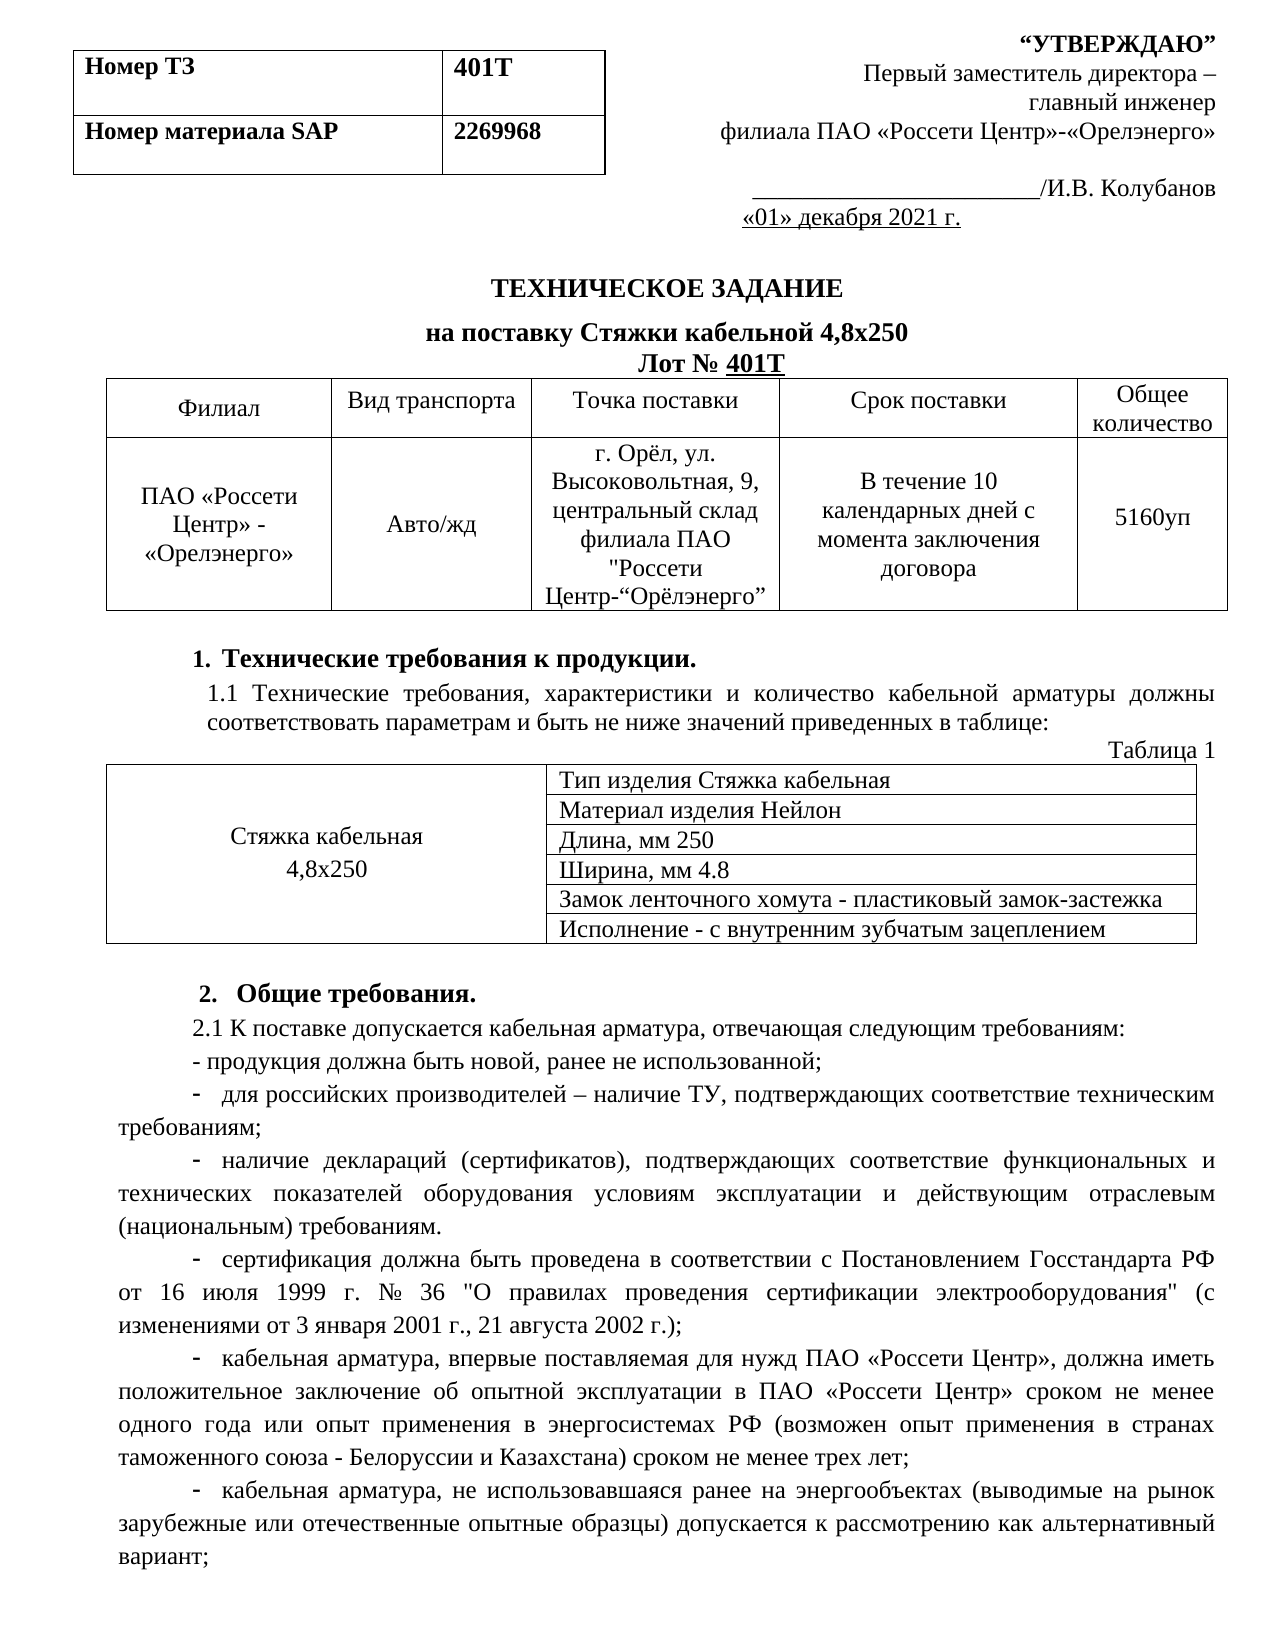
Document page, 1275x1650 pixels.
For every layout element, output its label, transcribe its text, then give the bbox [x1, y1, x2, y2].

table_cell Замок ленточного хомута - пластиковый замок-застежка [547, 885, 1196, 913]
table_cell Материал изделия Нейлон [547, 795, 1196, 824]
table_cell 5160уп [1078, 438, 1227, 610]
table_header 401Т [443, 51, 604, 115]
table_cell ПАО «Россети Центр» - «Орелэнерго» [107, 438, 331, 610]
table_header Вид транспорта [332, 379, 531, 437]
table_header Общее количество [1078, 379, 1227, 437]
table_header Точка поставки [532, 379, 779, 437]
table_cell Номер материала SAP [74, 116, 442, 174]
list Технические требования к продукции. [192, 642, 1216, 673]
list кабельная арматура, не использовавшаяся ранее на энергообъектах (выводимые на рынок зарубежные или отечественные опытные образцы) допускается к рассмотрению как альтернативный вариант; [118, 1475, 1216, 1570]
text главный инженер [606, 87, 1216, 116]
table_header Тип изделия Стяжка кабельная [547, 765, 1196, 794]
table_header Филиал [107, 379, 331, 437]
table_header Номер ТЗ [74, 51, 442, 115]
subtitle ТЕХНИЧЕСКОЕ ЗАДАНИЕ [118, 272, 1216, 303]
text Первый заместитель директора – [606, 58, 1216, 87]
list сертификация должна быть проведена в соответствии с Постановлением Госстандарта РФ от 16 июля 1999 г. № 36 "О правилах проведения сертификации электрооборудования" (с изменениями от 3 января 2001 г., 21 августа 2002 г.); [118, 1244, 1216, 1339]
list кабельная арматура, впервые поставляемая для нужд ПАО «Россети Центр», должна иметь положительное заключение об опытной эксплуатации в ПАО «Россети Центр» сроком не менее одного года или опыт применения в энергосистемах РФ (возможен опыт применения в странах таможенного союза - Белоруссии и Казахстана) сроком не менее трех лет; [118, 1343, 1216, 1471]
list - продукция должна быть новой, ранее не использованной; [192, 1046, 1216, 1074]
text Лот № 401Т [118, 347, 1216, 378]
table_header Срок поставки [780, 379, 1077, 437]
list 1.1 Технические требования, характеристики и количество кабельной арматуры должны соответствовать параметрам и быть не ниже значений приведенных в таблице: [207, 678, 1216, 736]
text филиала ПАО «Россети Центр»-«Орелэнерго» [606, 116, 1216, 144]
table_cell Ширина, мм 4.8 [547, 855, 1196, 883]
table_header Стяжка кабельная 4,8х250 [107, 765, 546, 943]
list 2.1 К поставке допускается кабельная арматура, отвечающая следующим требованиям: [192, 1013, 1216, 1042]
subtitle «01» декабря 2021 г. [118, 202, 1216, 231]
table_cell Авто/жд [332, 438, 531, 610]
text _______________________/И.В. Колубанов [118, 173, 1216, 202]
list Таблица 1 [118, 736, 1216, 764]
table_cell г. Орёл, ул. Высоковольтная, 9, центральный склад филиала ПАО "Россети Центр-“Орёлэнерго” [532, 438, 779, 610]
list для российских производителей – наличие ТУ, подтверждающих соответствие техническим требованиям; [118, 1079, 1216, 1141]
list наличие деклараций (сертификатов), подтверждающих соответствие функциональных и технических показателей оборудования условиям эксплуатации и действующим отраслевым (национальным) требованиям. [118, 1145, 1216, 1240]
table_cell В течение 10 календарных дней с момента заключения договора [780, 438, 1077, 610]
list Общие требования. [199, 977, 1216, 1008]
text на поставку Стяжки кабельной 4,8х250 [118, 316, 1216, 347]
text “УТВЕРЖДАЮ” [118, 29, 1216, 58]
table_cell 2269968 [443, 116, 604, 174]
table_cell Длина, мм 250 [547, 825, 1196, 854]
table_cell Исполнение - с внутренним зубчатым зацеплением [547, 914, 1196, 943]
